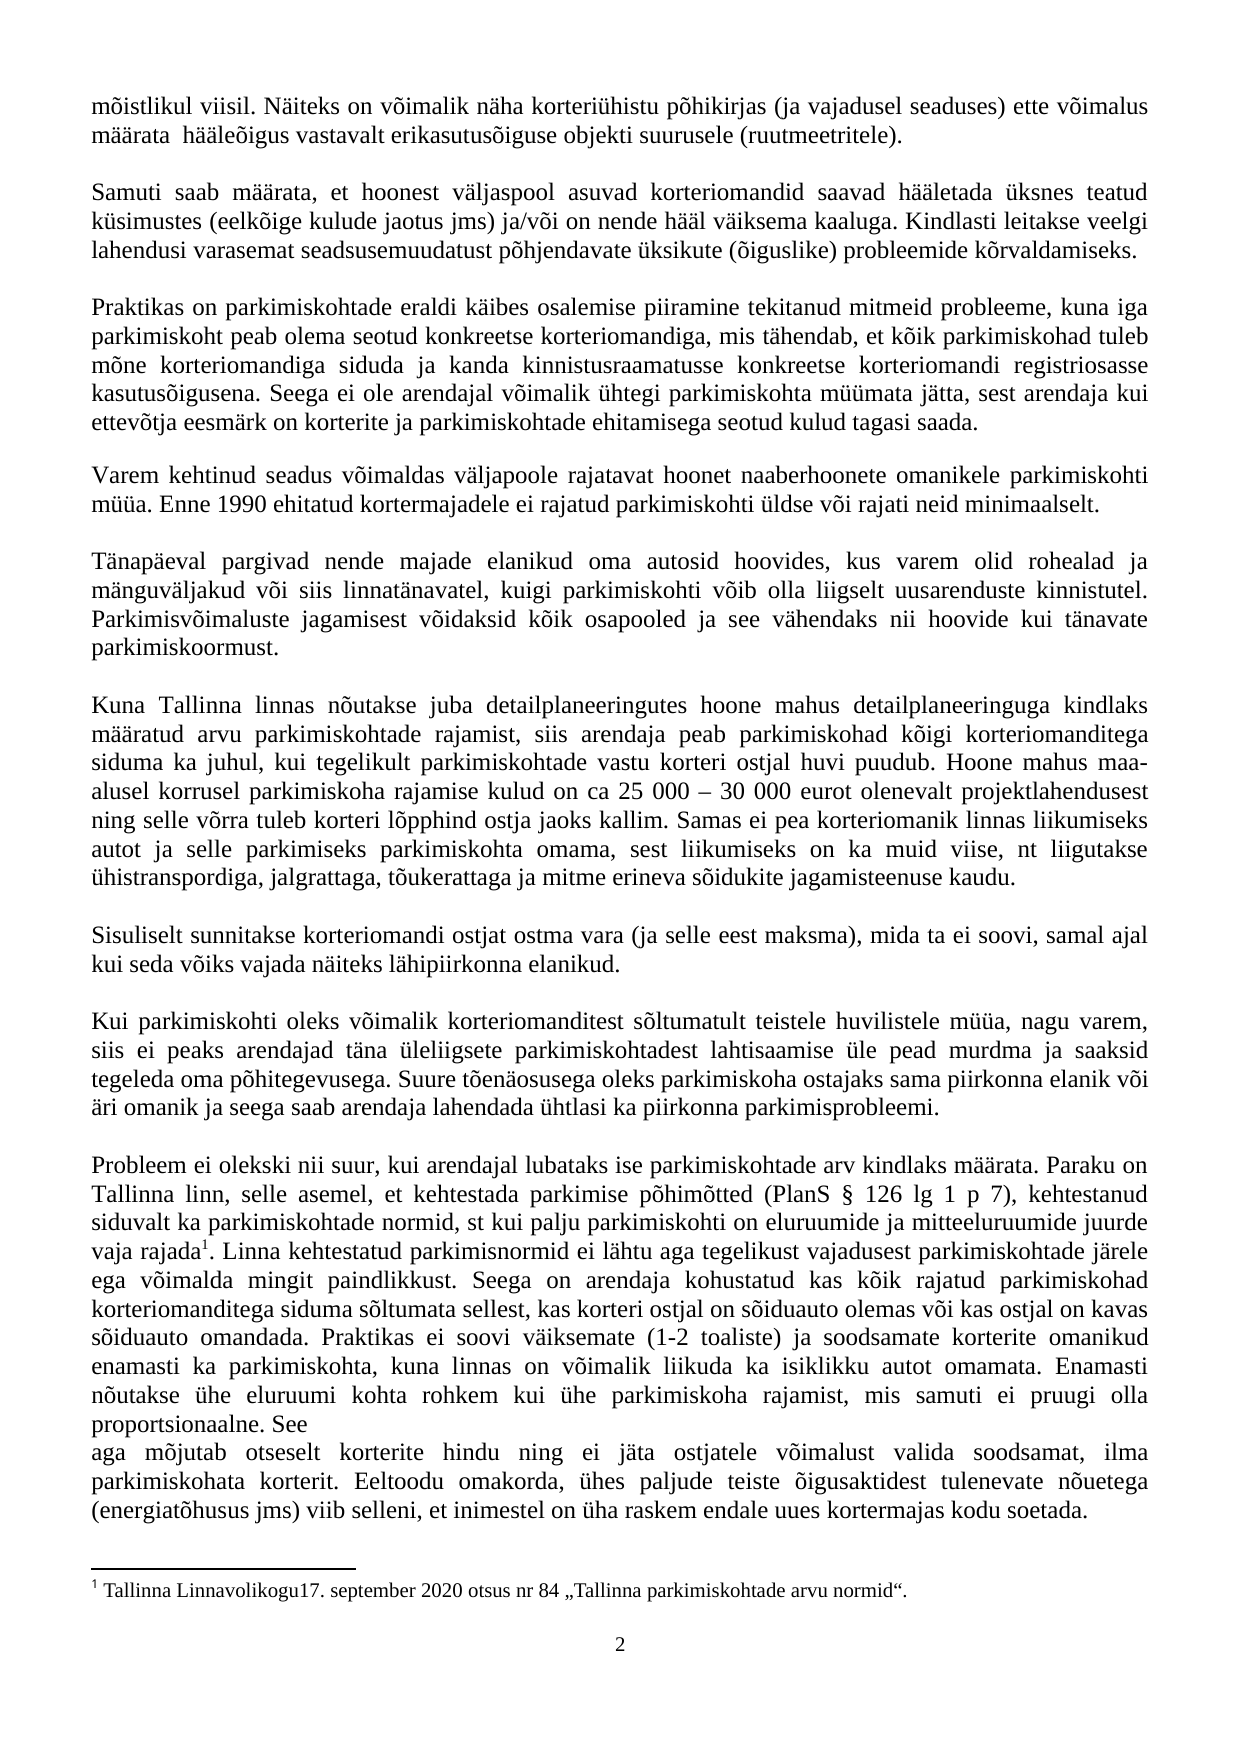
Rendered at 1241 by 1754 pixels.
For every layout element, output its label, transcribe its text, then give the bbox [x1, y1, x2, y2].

text Varem kehtinud seadus võimaldas väljapoole rajatavat hoonet naaberhoonete omanikele parkimiskohti müüa. Enne 1990 ehitatud kortermajadele ei rajatud parkimiskohti üldse või rajati neid minimaalselt. [91, 460, 1149, 517]
text Kuna Tallinna linnas nõutakse juba detailplaneeringutes hoone mahus detailplaneeringuga kindlaks määratud arvu parkimiskohtade rajamist, siis arendaja peab parkimiskohad kõigi korteriomanditega siduma ka juhul, kui tegelikult parkimiskohtade vastu korteri ostjal huvi puudub. Hoone mahus maa-alusel korrusel parkimiskoha rajamise kulud on ca 25 000 – 30 000 eurot olenevalt projektlahendusest ning selle võrra tuleb korteri lõpphind ostja jaoks kallim. Samas ei pea korteriomanik linnas liikumiseks autot ja selle parkimiseks parkimiskohta omama, sest liikumiseks on ka muid viise, nt liigutakse ühistranspordiga, jalgrattaga, tõukerattaga ja mitme erineva sõidukite jagamisteenuse kaudu. [91, 690, 1149, 891]
text Samuti saab määrata, et hoonest väljaspool asuvad korteriomandid saavad hääletada üksnes teatud küsimustes (eelkõige kulude jaotus jms) ja/või on nende hääl väiksema kaaluga. Kindlasti leitakse veelgi lahendusi varasemat seadsusemuudatust põhjendavate üksikute (õiguslike) probleemide kõrvaldamiseks. [91, 177, 1149, 263]
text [91, 91, 1149, 148]
text Praktikas on parkimiskohtade eraldi käibes osalemise piiramine tekitanud mitmeid probleeme, kuna iga parkimiskoht peab olema seotud konkreetse korteriomandiga, mis tähendab, et kõik parkimiskohad tuleb mõne korteriomandiga siduda ja kanda kinnistusraamatusse konkreetse korteriomandi registriosasse kasutusõigusena. Seega ei ole arendajal võimalik ühtegi parkimiskohta müümata jätta, sest arendaja kui ettevõtja eesmärk on korterite ja parkimiskohtade ehitamisega seotud kulud tagasi saada. [91, 292, 1149, 436]
text aga mõjutab otseselt korterite hindu ning ei jäta ostjatele võimalust valida soodsamat, ilma parkimiskohata korterit. Eeltoodu omakorda, ühes paljude teiste õigusaktidest tulenevate nõuetega (energiatõhusus jms) viib selleni, et inimestel on üha raskem endale uues kortermajas kodu soetada. [91, 1437, 1149, 1524]
text Kui parkimiskohti oleks võimalik korteriomanditest sõltumatult teistele huvilistele müüa, nagu varem, siis ei peaks arendajad täna üleliigsete parkimiskohtadest lahtisaamise üle pead murdma ja saaksid tegeleda oma põhitegevusega. Suure tõenäosusega oleks parkimiskoha ostajaks sama piirkonna elanik või äri omanik ja seega saab arendaja lahendada ühtlasi ka piirkonna parkimisprobleemi. [91, 1006, 1149, 1121]
text Probleem ei olekski nii suur, kui arendajal lubataks ise parkimiskohtade arv kindlaks määrata. Paraku on Tallinna linn, selle asemel, et kehtestada parkimise põhimõtted (PlanS § 126 lg 1 p 7), kehtestanud siduvalt ka parkimiskohtade normid, st kui palju parkimiskohti on eluruumide ja mitteeluruumide juurde vaja rajada. Linna kehtestatud parkimisnormid ei lähtu aga tegelikust vajadusest parkimiskohtade järele ega võimalda mingit paindlikkust. Seega on arendaja kohustatud kas kõik rajatud parkimiskohad korteriomanditega siduma sõltumata sellest, kas korteri ostjal on sõiduauto olemas või kas ostjal on kavas sõiduauto omandada. Praktikas ei soovi väiksemate (1-2 toaliste) ja soodsamate korterite omanikud enamasti ka parkimiskohta, kuna linnas on võimalik liikuda ka isiklikku autot omamata. Enamasti nõutakse ühe eluruumi kohta rohkem kui ühe parkimiskoha rajamist, mis samuti ei pruugi olla proportsionaalne. See [91, 1150, 1149, 1437]
text Sisuliselt sunnitakse korteriomandi ostjat ostma vara (ja selle eest maksma), mida ta ei soovi, samal ajal kui seda võiks vajada näiteks lähipiirkonna elanikud. [91, 920, 1149, 977]
text Tänapäeval pargivad nende majade elanikud oma autosid hoovides, kus varem olid rohealad ja mänguväljakud või siis linnatänavatel, kuigi parkimiskohti võib olla liigselt uusarenduste kinnistutel. Parkimisvõimaluste jagamisest võidaksid kõik osapooled ja see vähendaks nii hoovide kui tänavate parkimiskoormust. [91, 546, 1149, 661]
